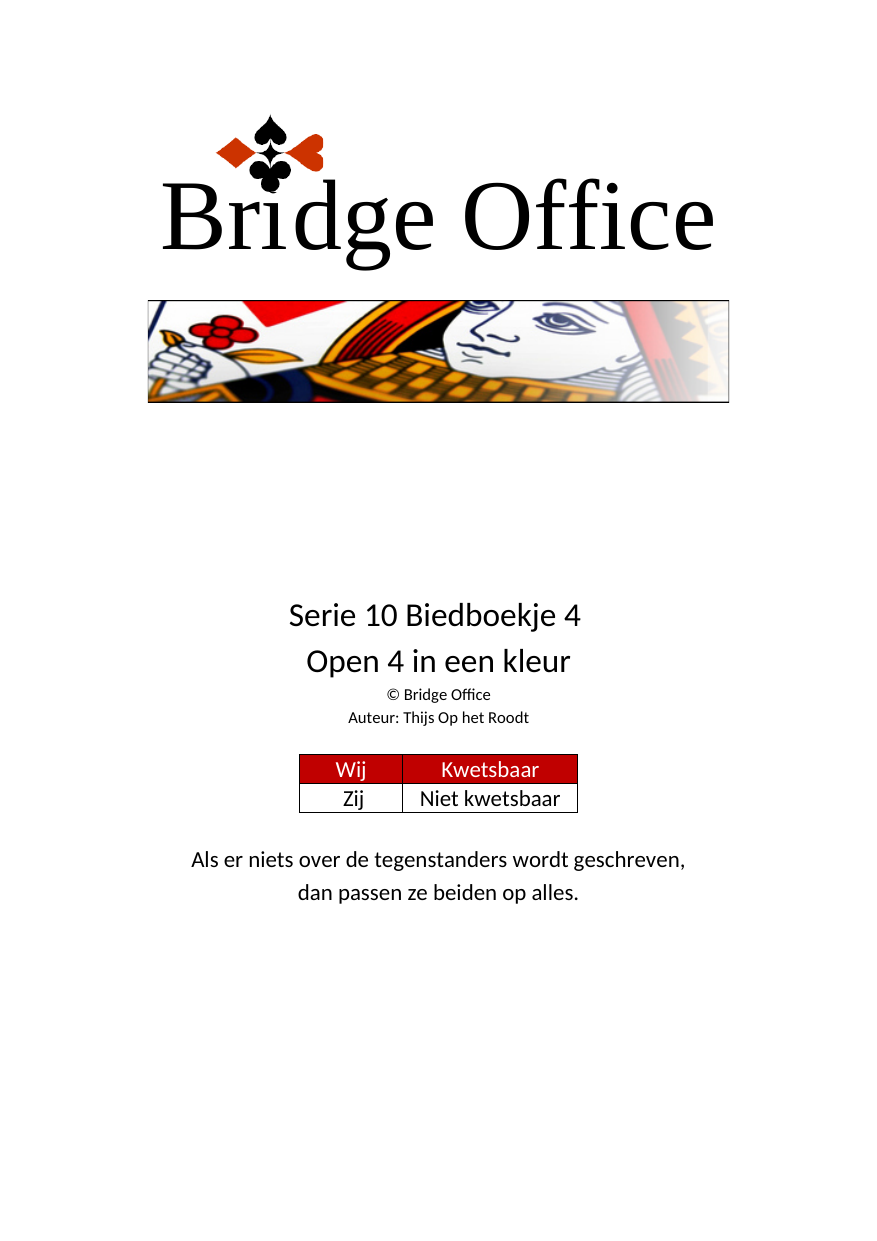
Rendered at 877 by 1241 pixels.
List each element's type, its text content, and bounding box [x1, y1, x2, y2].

table_cell Niet kwetsbaar [403, 784, 577, 812]
table_header Wij [300, 755, 402, 783]
text Als er niets over de tegenstanders wordt geschreven, dan passen ze beiden op alles. [148, 845, 729, 906]
picture [147, 300, 730, 403]
text Auteur: Thijs Op het Roodt [148, 707, 729, 728]
text Serie 10 Biedboekje 4 Open 4 in een kleur © Bridge Office [148, 547, 729, 704]
table_header Kwetsbaar [403, 755, 577, 783]
table_cell Zij [300, 784, 402, 812]
